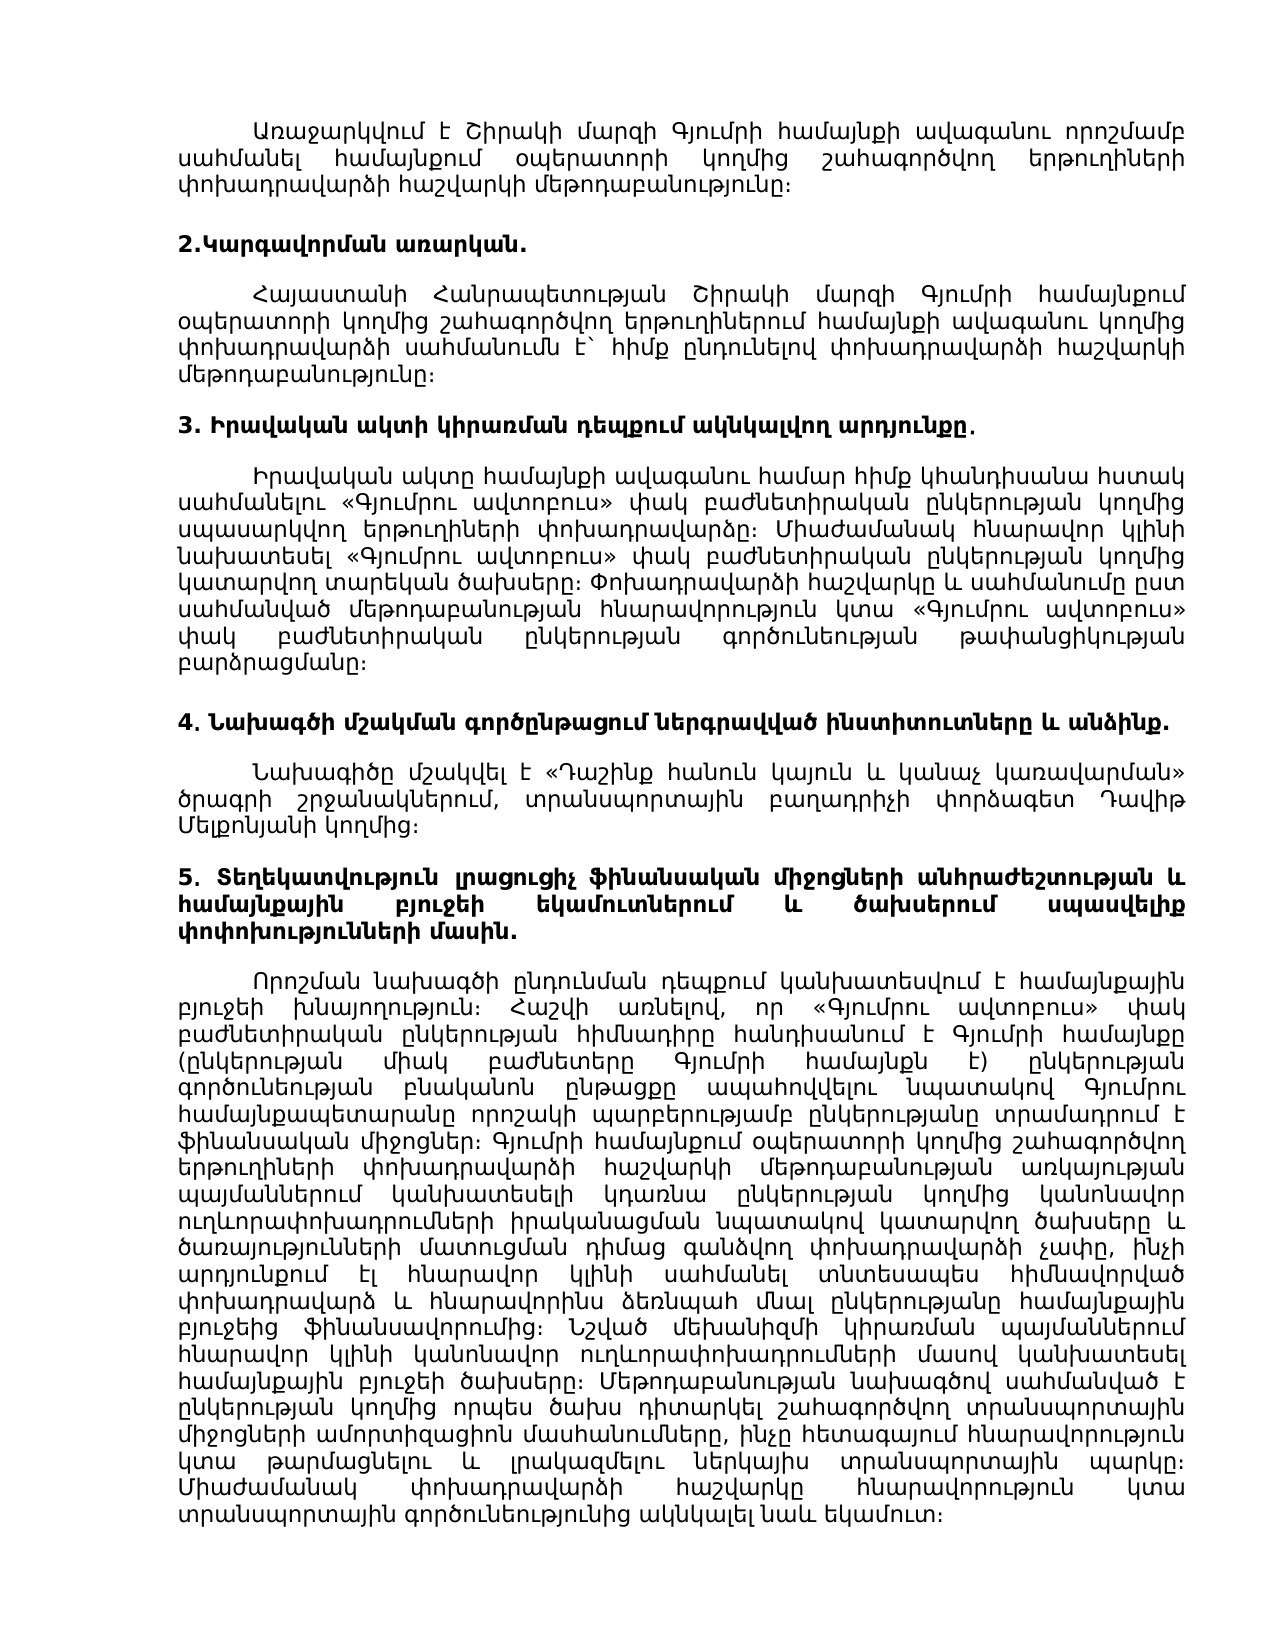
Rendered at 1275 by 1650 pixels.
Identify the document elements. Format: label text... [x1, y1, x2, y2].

text 5․ Տեղեկատվություն լրացուցիչ ֆինանսական միջոցների անհրաժեշտության և համայնքային բյուջեի եկամուտներում և ծախսերում սպասվելիք փոփոխությունների մասին. [177, 863, 1186, 944]
text Իրավական ակտը համայնքի ավագանու համար հիմք կհանդիսանա հստակ սահմանելու «Գյումրու ավտոբուս» փակ բաժնետիրական ընկերության կողմից սպասարկվող երթուղիների փոխադրավարձը։ Միաժամանակ հնարավոր կլինի նախատեսել «Գյումրու ավտոբուս» փակ բաժնետիրական ընկերության կողմից կատարվող տարեկան ծախսերը։ Փոխադրավարձի հաշվարկը և սահմանումը ըստ սահմանված մեթոդաբանության հնարավորություն կտա «Գյումրու ավտոբուս» փակ բաժնետիրական ընկերության գործունեության թափանցիկության բարձրացմանը։ [177, 463, 1186, 676]
text Որոշման նախագծի ընդունման դեպքում կանխատեսվում է համայնքային բյուջեի խնայողություն։ Հաշվի առնելով, որ «Գյումրու ավտոբուս» փակ բաժնետիրական ընկերության հիմնադիրը հանդիսանում է Գյումրի համայնքը (ընկերության միակ բաժնետերը Գյումրի համայնքն է) ընկերության գործունեության բնականոն ընթացքը ապահովվելու նպատակով Գյումրու համայնքապետարանը որոշակի պարբերությամբ ընկերությանը տրամադրում է ֆինանսական միջոցներ։ Գյումրի համայնքում օպերատորի կողմից շահագործվող երթուղիների փոխադրավարձի հաշվարկի մեթոդաբանության առկայության պայմաններում կանխատեսելի կդառնա ընկերության կողմից կանոնավոր ուղևորափոխադրումների իրականացման նպատակով կատարվող ծախսերը և ծառայությունների մատուցման դիմաց գանձվող փոխադրավարձի չափը, ինչի արդյունքում էլ հնարավոր կլինի սահմանել տնտեսապես հիմնավորված փոխադրավարձ և հնարավորինս ձեռնպահ մնալ ընկերությանը համայնքային բյուջեից ֆինանսավորումից։ Նշված մեխանիզմի կիրառման պայմաններում հնարավոր կլինի կանոնավոր ուղևորափոխադրումների մասով կանխատեսել համայնքային բյուջեի ծախսերը։ Մեթոդաբանության նախագծով սահմանված է ընկերության կողմից որպես ծախս դիտարկել շահագործվող տրանսպորտային միջոցների ամորտիզացիոն մասհանումները, ինչը հետագայում հնարավորություն կտա թարմացնելու և լրակազմելու ներկայիս տրանսպորտային պարկը։ Միաժամանակ փոխադրավարձի հաշվարկը հնարավորություն կտա տրանսպորտային գործունեությունից ակնկալել նաև եկամուտ։ [177, 968, 1186, 1528]
text 3. Իրավական ակտի կիրառման դեպքում ակնկալվող արդյունքը․ [177, 411, 1186, 439]
text Հայաստանի Հանրապետության Շիրակի մարզի Գյումրի համայնքում օպերատորի կողմից շահագործվող երթուղիներում համայնքի ավագանու կողմից փոխադրավարձի սահմանումն է` հիմք ընդունելով փոխադրավարձի հաշվարկի մեթոդաբանությունը։ [177, 281, 1186, 388]
text 2.Կարգավորման առարկան. [177, 230, 1186, 258]
text Առաջարկվում է Շիրակի մարզի Գյումրի համայնքի ավագանու որոշմամբ սահմանել համայնքում օպերատորի կողմից շահագործվող երթուղիների փոխադրավարձի հաշվարկի մեթոդաբանությունը։ [177, 118, 1186, 198]
text 4․ Նախագծի մշակման գործընթացում ներգրավված ինստիտուտները և անձինք. [177, 708, 1186, 736]
text Նախագիծը մշակվել է «Դաշինք հանուն կայուն և կանաչ կառավարման» ծրագրի շրջանակներում, տրանսպորտային բաղադրիչի փորձագետ Դավիթ Մելքոնյանի կողմից։ [177, 759, 1186, 839]
